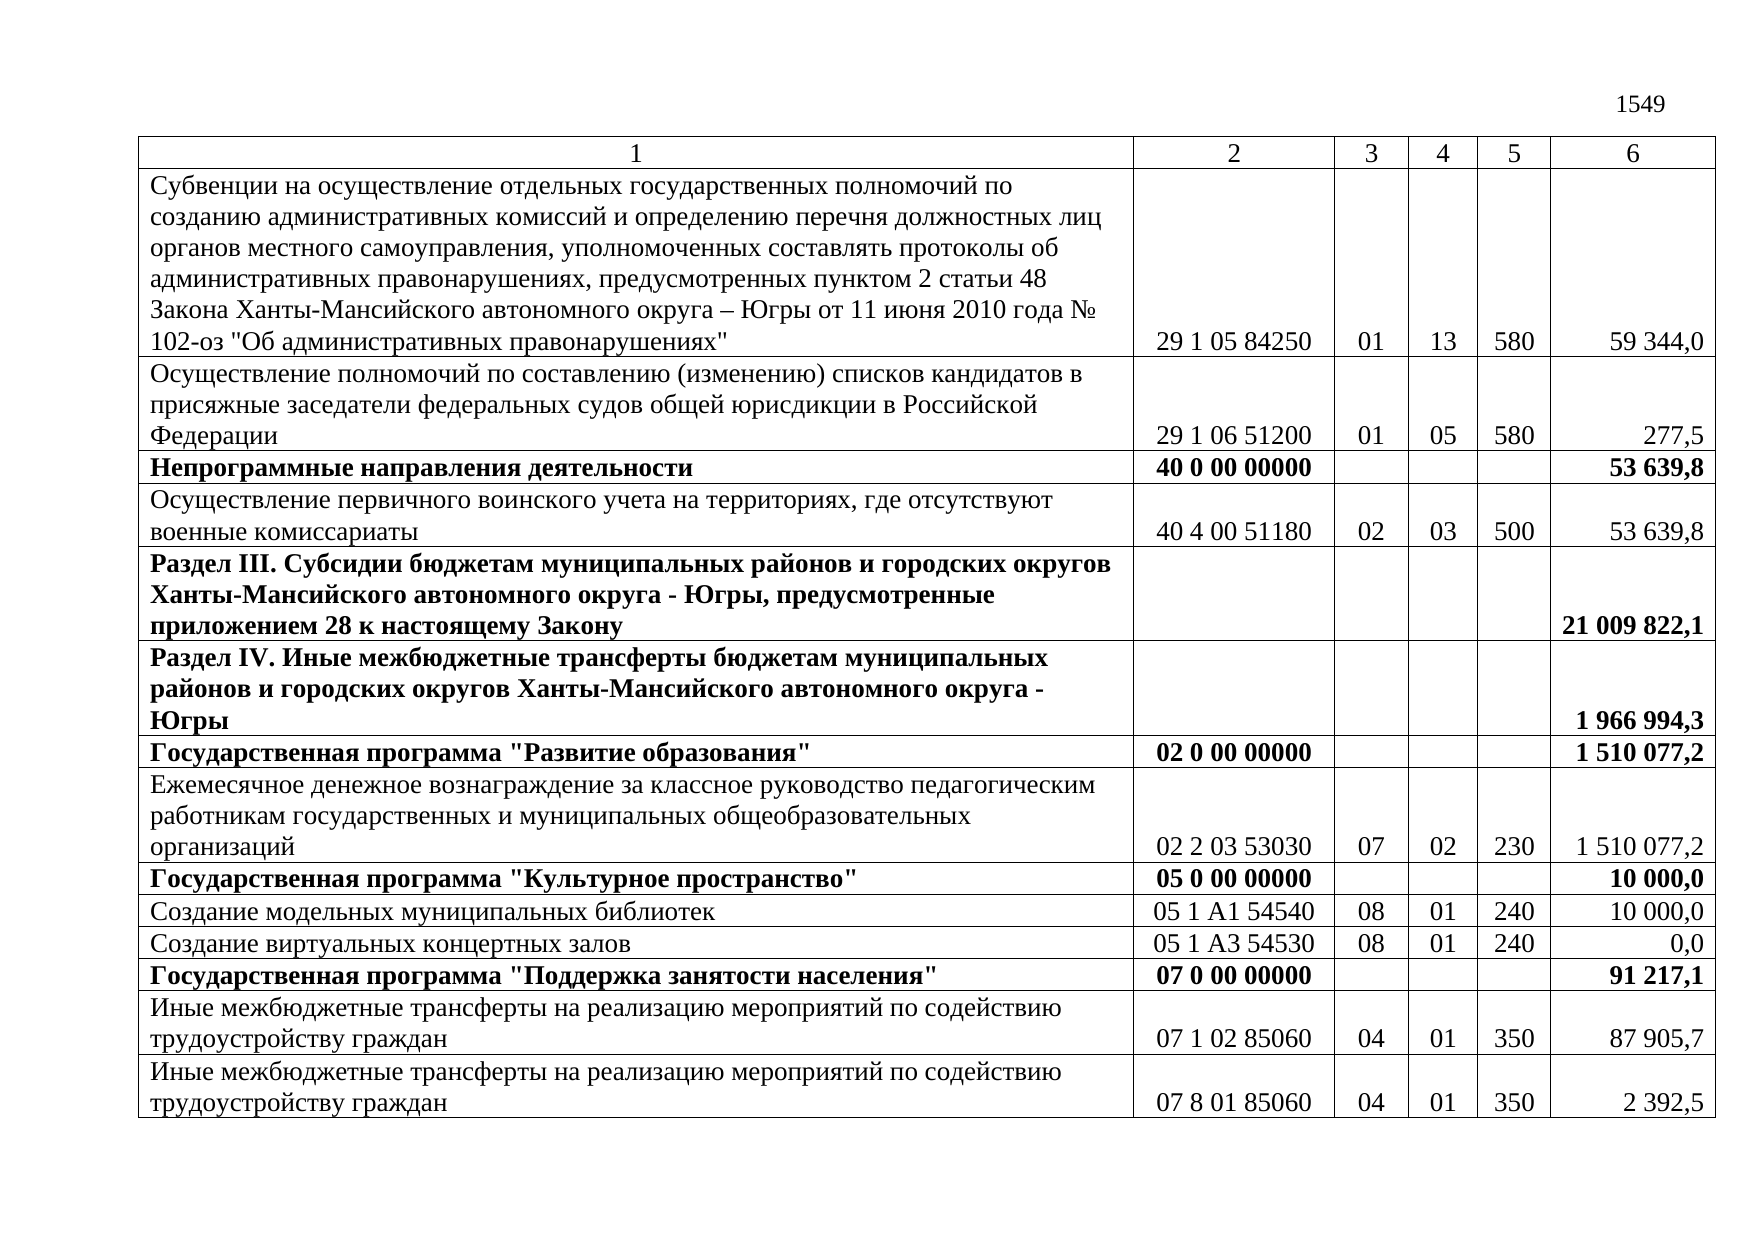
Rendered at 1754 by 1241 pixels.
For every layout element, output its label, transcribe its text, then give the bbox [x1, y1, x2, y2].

table_cell Государственная программа "Культурное пространство" [139, 863, 1133, 894]
table_cell 29 1 05 84250 [1134, 169, 1334, 356]
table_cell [139, 991, 1133, 1054]
table_cell 277,5 [1551, 357, 1715, 450]
table_cell 10 000,0 [1551, 895, 1715, 926]
table_cell 05 [1409, 357, 1477, 450]
table_cell 01 [1409, 895, 1477, 926]
table_cell 59 344,0 [1551, 169, 1715, 356]
table_cell 07 [1335, 768, 1408, 862]
table_cell Создание модельных муниципальных библиотек [139, 895, 1133, 926]
table_cell [1478, 736, 1550, 767]
table_cell 01 [1409, 927, 1477, 958]
table_cell 10 000,0 [1551, 863, 1715, 894]
table_cell 87 905,7 [1551, 991, 1715, 1054]
table_cell Осуществление первичного воинского учета на территориях, где отсутствуют военные комиссариаты [139, 484, 1133, 546]
table_cell [1134, 547, 1334, 640]
table_cell 53 639,8 [1551, 451, 1715, 483]
table_cell Осуществление полномочий по составлению (изменению) списков кандидатов в присяжные заседатели федеральных судов общей юрисдикции в Российской Федерации [139, 357, 1133, 450]
table_cell 13 [1409, 169, 1477, 356]
table_header 5 [1478, 137, 1550, 168]
table_cell 04 [1335, 1055, 1408, 1117]
table_cell 01 [1335, 169, 1408, 356]
table_header 3 [1335, 137, 1408, 168]
table_cell Раздел IV. Иные межбюджетные трансферты бюджетам муниципальных районов и городских округов Ханты-Мансийского автономного округа - Югры [139, 641, 1133, 735]
table_cell 08 [1335, 927, 1408, 958]
table_cell [1409, 959, 1477, 990]
table_cell Государственная программа "Поддержка занятости населения" [139, 959, 1133, 990]
table_cell [1134, 641, 1334, 735]
table_cell 240 [1478, 927, 1550, 958]
table_cell 29 1 06 51200 [1134, 357, 1334, 450]
table_header 4 [1409, 137, 1477, 168]
table_cell [1335, 451, 1408, 483]
table_cell [1335, 863, 1408, 894]
table_cell 580 [1478, 357, 1550, 450]
table_cell [1335, 736, 1408, 767]
table_cell 40 0 00 00000 [1134, 451, 1334, 483]
table_cell 1 966 994,3 [1551, 641, 1715, 735]
table_cell [1335, 547, 1408, 640]
table_cell [1335, 641, 1408, 735]
table_cell Раздел III. Субсидии бюджетам муниципальных районов и городских округов Ханты-Мансийского автономного округа - Югры, предусмотренные приложением 28 к настоящему Закону [139, 547, 1133, 640]
table_cell 02 [1335, 484, 1408, 546]
table_cell 1 510 077,2 [1551, 768, 1715, 862]
table_cell 04 [1335, 991, 1408, 1054]
table_cell 01 [1409, 1055, 1477, 1117]
table_cell [1478, 863, 1550, 894]
table_cell 07 8 01 85060 [1134, 1055, 1334, 1117]
table_cell [1478, 959, 1550, 990]
table_cell Субвенции на осуществление отдельных государственных полномочий по созданию административных комиссий и определению перечня должностных лиц органов местного самоуправления, уполномоченных составлять протоколы об административных правонарушениях, предусмотренных пунктом 2 статьи 48 Закона Ханты-Мансийского автономного округа – Югры от 11 июня 2010 года № 102-оз "Об административных правонарушениях" [139, 169, 1133, 356]
table_cell Непрограммные направления деятельности [139, 451, 1133, 483]
table_cell Государственная программа "Развитие образования" [139, 736, 1133, 767]
table_cell 01 [1335, 357, 1408, 450]
table_cell 580 [1478, 169, 1550, 356]
table_cell [1409, 641, 1477, 735]
table_cell 02 0 00 00000 [1134, 736, 1334, 767]
table_cell 350 [1478, 1055, 1550, 1117]
table_header 6 [1551, 137, 1715, 168]
table_cell 91 217,1 [1551, 959, 1715, 990]
table_cell 350 [1478, 991, 1550, 1054]
table_cell 230 [1478, 768, 1550, 862]
table_cell 01 [1409, 991, 1477, 1054]
table_header 1 [139, 137, 1133, 168]
table_header 2 [1134, 137, 1334, 168]
table_cell 07 1 02 85060 [1134, 991, 1334, 1054]
table_cell 21 009 822,1 [1551, 547, 1715, 640]
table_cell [139, 1055, 1133, 1117]
table_cell Ежемесячное денежное вознаграждение за классное руководство педагогическим работникам государственных и муниципальных общеобразовательных организаций [139, 768, 1133, 862]
table_cell [1478, 547, 1550, 640]
table_cell [1409, 547, 1477, 640]
table_cell 05 1 A3 54530 [1134, 927, 1334, 958]
table_cell 03 [1409, 484, 1477, 546]
table_cell [1409, 451, 1477, 483]
table_cell [1335, 959, 1408, 990]
table_cell [1409, 736, 1477, 767]
table_cell 02 2 03 53030 [1134, 768, 1334, 862]
table_cell [1409, 863, 1477, 894]
table_cell 40 4 00 51180 [1134, 484, 1334, 546]
table_cell 02 [1409, 768, 1477, 862]
table_cell Создание виртуальных концертных залов [139, 927, 1133, 958]
table_cell 05 1 A1 54540 [1134, 895, 1334, 926]
table_cell 240 [1478, 895, 1550, 926]
table_cell 08 [1335, 895, 1408, 926]
table_cell 500 [1478, 484, 1550, 546]
table_cell 0,0 [1551, 927, 1715, 958]
table_cell 05 0 00 00000 [1134, 863, 1334, 894]
table_cell [1478, 641, 1550, 735]
table_cell 1 510 077,2 [1551, 736, 1715, 767]
table_cell 07 0 00 00000 [1134, 959, 1334, 990]
table_cell 2 392,5 [1551, 1055, 1715, 1117]
table_cell 53 639,8 [1551, 484, 1715, 546]
table_cell [1478, 451, 1550, 483]
